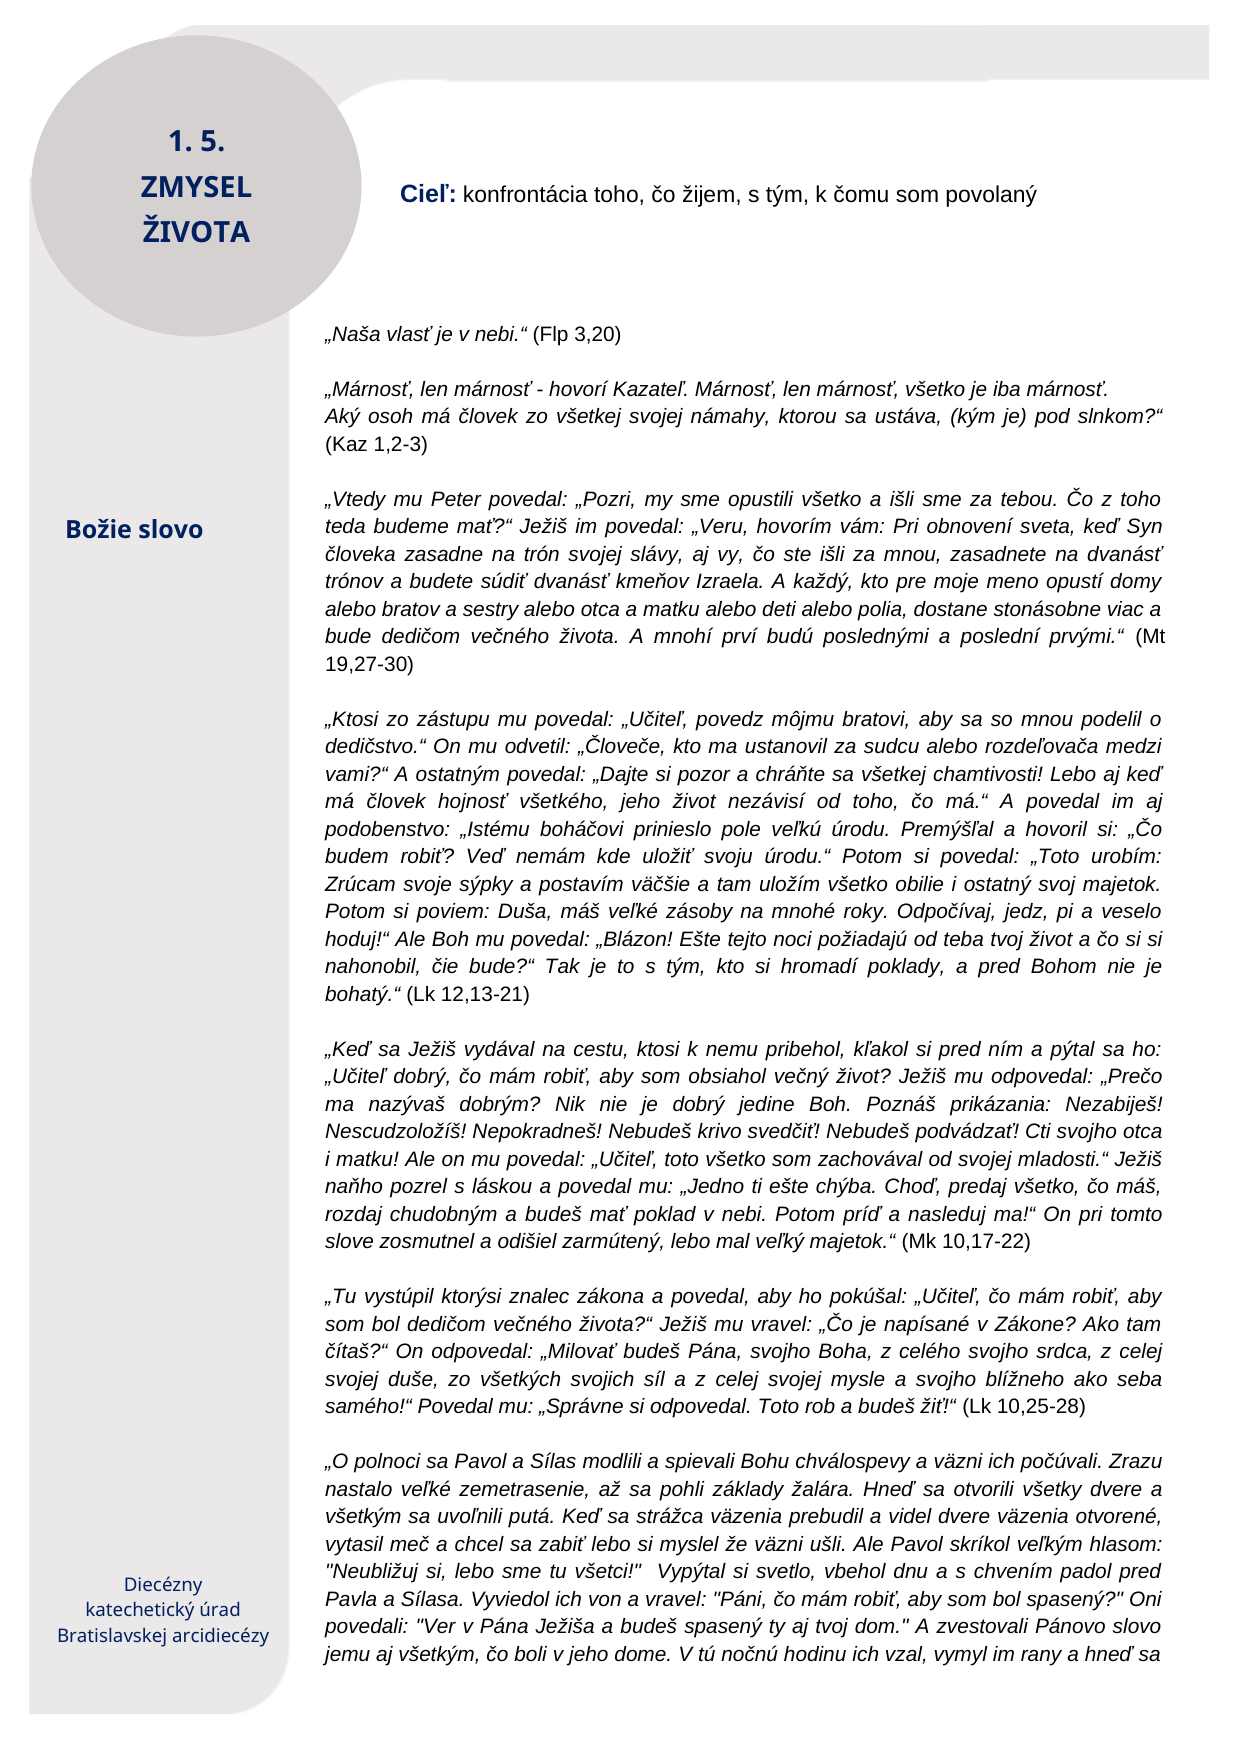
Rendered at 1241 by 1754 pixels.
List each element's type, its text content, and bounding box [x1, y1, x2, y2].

text Aký osoh má človek zo všetkej svojej námahy, ktorou sa ustáva, (kým je) pod slnkom?“ (Kaz 1,2-3) [325, 404, 1165, 455]
text „Tu vystúpil ktorýsi znalec zákona a povedal, aby ho pokúšal: „Učiteľ, čo mám robiť, aby som bol dedičom večného života?“ Ježiš mu vravel: „Čo je napísané v Zákone? Ako tam čítaš?“ On odpovedal: „Milovať budeš Pána, svojho Boha, z celého svojho srdca, z celej svojej duše, zo všetkých svojich síl a z celej svojej mysle a svojho blížneho ako seba samého!“ Povedal mu: „Správne si odpovedal. Toto rob a budeš žiť!“ (Lk 10,25-28) [325, 1284, 1165, 1418]
text Cieľ: konfrontácia toho, čo žijem, s tým, k čomu som povolaný [360, 179, 1165, 208]
picture [29, 25, 1210, 1714]
text „Naša vlasť je v nebi.“ (Flp 3,20) [325, 321, 1165, 345]
text „Keď sa Ježiš vydával na cestu, ktosi k nemu pribehol, kľakol si pred ním a pýtal sa ho: „Učiteľ dobrý, čo mám robiť, aby som obsiahol večný život? Ježiš mu odpovedal: „Prečo ma nazývaš dobrým? Nik nie je dobrý jedine Boh. Poznáš prikázania: Nezabiješ! Nescudzoložíš! Nepokradneš! Nebudeš krivo svedčiť! Nebudeš podvádzať! Cti svojho otca i matku! Ale on mu povedal: „Učiteľ, toto všetko som zachovával od svojej mladosti.“ Ježiš naňho pozrel s láskou a povedal mu: „Jedno ti ešte chýba. Choď, predaj všetko, čo máš, rozdaj chudobným a budeš mať poklad v nebi. Potom príď a nasleduj ma!“ On pri tomto slove zosmutnel a odišiel zarmútený, lebo mal veľký majetok.“ (Mk 10,17-22) [325, 1036, 1165, 1253]
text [325, 1449, 1165, 1665]
text „Ktosi zo zástupu mu povedal: „Učiteľ, povedz môjmu bratovi, aby sa so mnou podelil o dedičstvo.“ On mu odvetil: „Človeče, kto ma ustanovil za sudcu alebo rozdeľovača medzi vami?“ A ostatným povedal: „Dajte si pozor a chráňte sa všetkej chamtivosti! Lebo aj keď má človek hojnosť všetkého, jeho život nezávisí od toho, čo má.“ A povedal im aj podobenstvo: „Istému boháčovi prinieslo pole veľkú úrodu. Premýšľal a hovoril si: „Čo budem robiť? Veď nemám kde uložiť svoju úrodu.“ Potom si povedal: „Toto urobím: Zrúcam svoje sýpky a postavím väčšie a tam uložím všetko obilie i ostatný svoj majetok. Potom si poviem: Duša, máš veľké zásoby na mnohé roky. Odpočívaj, jedz, pi a veselo hoduj!“ Ale Boh mu povedal: „Blázon! Ešte tejto noci požiadajú od teba tvoj život a čo si si nahonobil, čie bude?“ Tak je to s tým, kto si hromadí poklady, a pred Bohom nie je bohatý.“ (Lk 12,13-21) [325, 706, 1165, 1005]
text „Vtedy mu Peter povedal: „Pozri, my sme opustili všetko a išli sme za tebou. Čo z toho teda budeme mať?“ Ježiš im povedal: „Veru, hovorím vám: Pri obnovení sveta, keď Syn človeka zasadne na trón svojej slávy, aj vy, čo ste išli za mnou, zasadnete na dvanásť trónov a budete súdiť dvanásť kmeňov Izraela. A každý, kto pre moje meno opustí domy alebo bratov a sestry alebo otca a matku alebo deti alebo polia, dostane stonásobne viac a bude dedičom večného života. A mnohí prví budú poslednými a poslední prvými.“ (Mt 19,27-30) [325, 486, 1165, 675]
text „Márnosť, len márnosť - hovorí Kazateľ. Márnosť, len márnosť, všetko je iba márnosť. [325, 376, 1165, 400]
